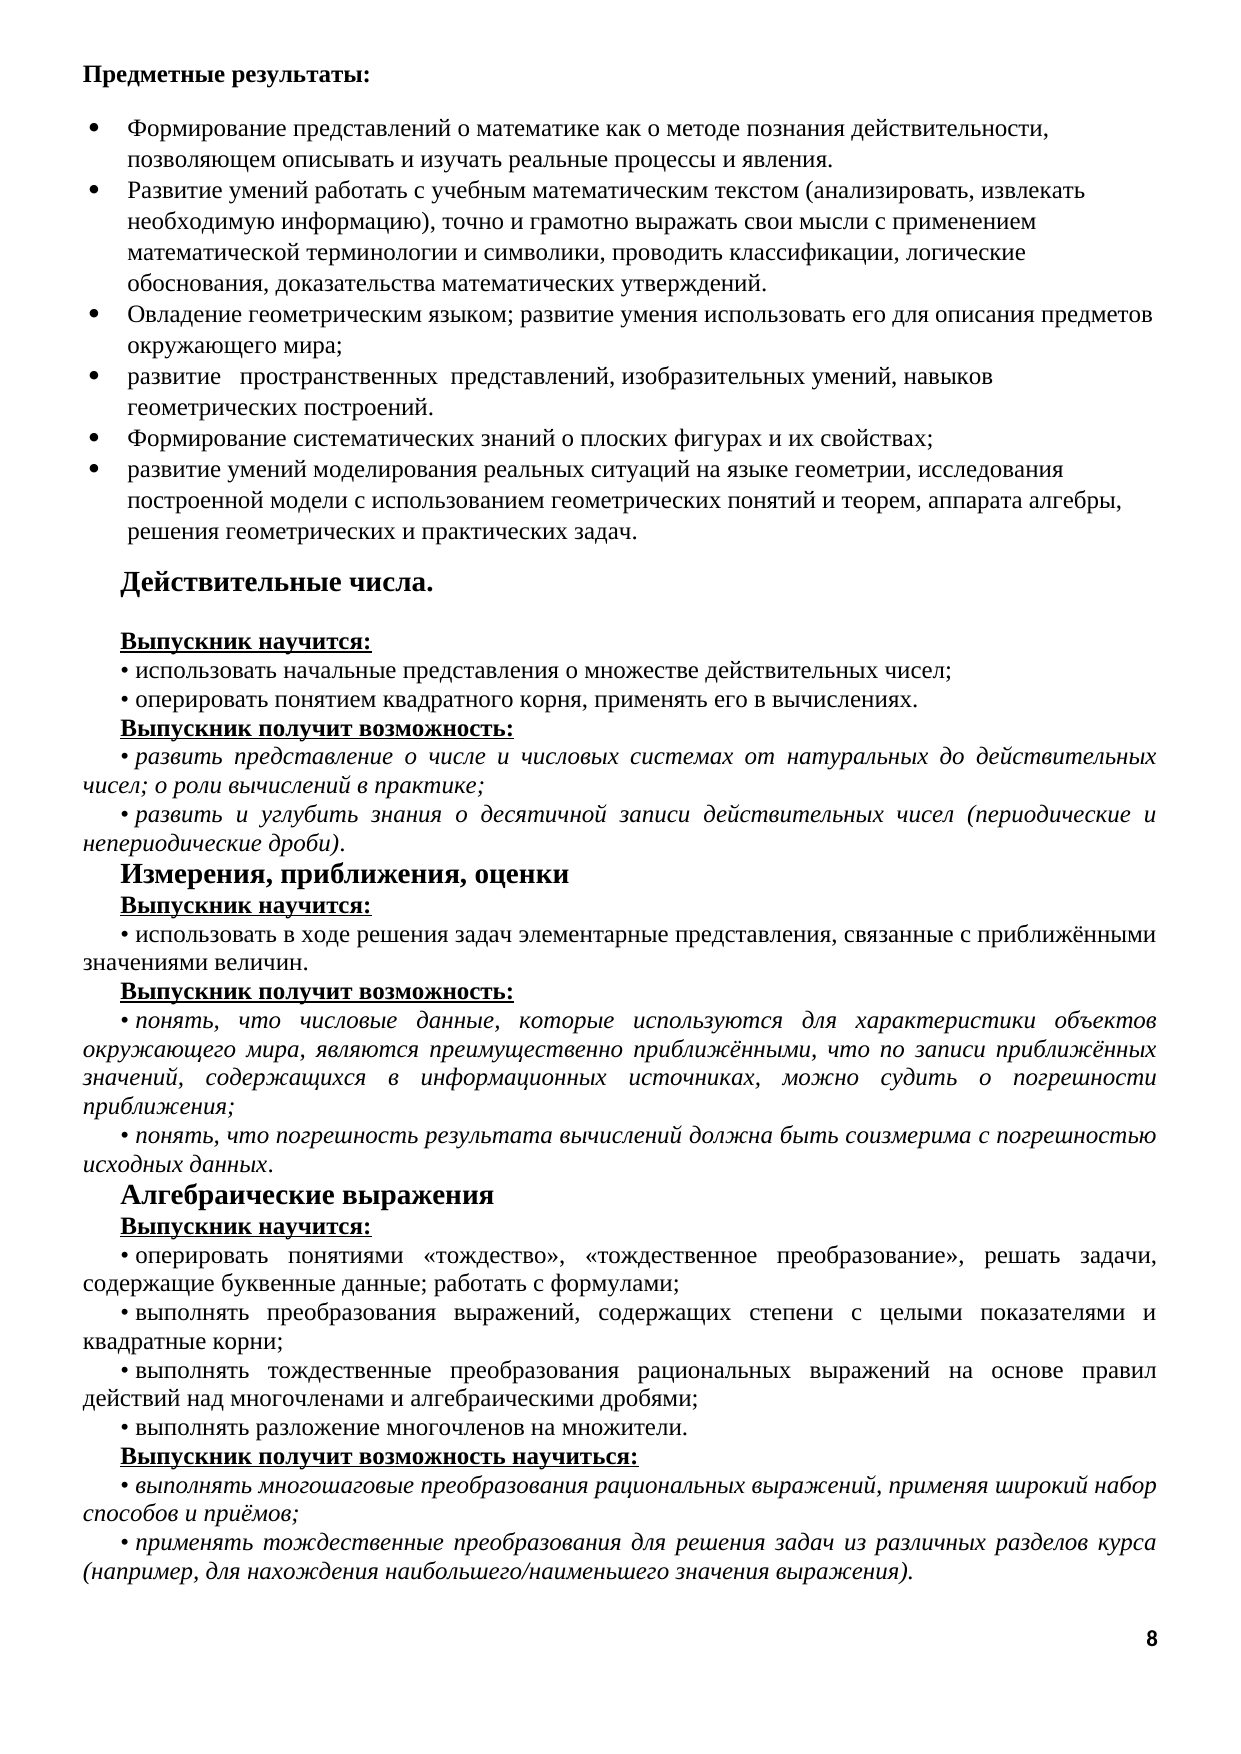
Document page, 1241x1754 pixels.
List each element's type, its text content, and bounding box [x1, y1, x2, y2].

text • применять тождественные преобразования для решения задач из различных разделов курса (например, для нахождения наибольшего/наименьшего значения выражения). [83, 1527, 1157, 1585]
text • понять, что числовые данные, которые используются для характеристики объектов окружающего мира, являются преимущественно приближёнными, что по записи приближённых значений, содержащихся в информационных источниках, можно судить о погрешности приближения; [83, 1005, 1157, 1120]
text • оперировать понятиями «тождество», «тождественное преобразование», решать задачи, содержащие буквенные данные; работать с формулами; [83, 1240, 1157, 1297]
subtitle Измерения, приближения, оценки [83, 856, 1157, 890]
list развитие умений моделирования реальных ситуаций на языке геометрии, исследования построенной модели с использованием геометрических понятий и теорем, аппарата алгебры, решения геометрических и практических задач. [89, 454, 1157, 545]
text Выпускник получит возможность: [83, 976, 1157, 1005]
text • выполнять тождественные преобразования рациональных выражений на основе правил действий над многочленами и алгебраическими дробями; [83, 1355, 1157, 1412]
text • понять, что погрешность результата вычислений должна быть соизмерима с погрешностью исходных данных. [83, 1120, 1157, 1177]
list Овладение геометрическим языком; развитие умения использовать его для описания предметов окружающего мира; [89, 299, 1157, 359]
list развитие пространственных представлений, изобразительных умений, навыков геометрических построений. [89, 361, 1157, 421]
subtitle Действительные числа. [83, 564, 1157, 598]
text • выполнять многошаговые преобразования рациональных выражений, применяя широкий набор способов и приёмов; [83, 1470, 1157, 1527]
list Формирование представлений о математике как о методе познания действительности, позволяющем описывать и изучать реальные процессы и явления. [89, 113, 1157, 173]
text Выпускник получит возможность научиться: [83, 1441, 1157, 1470]
text • использовать в ходе решения задач элементарные представления, связанные с приближёнными значениями величин. [83, 919, 1157, 976]
text • выполнять преобразования выражений, содержащих степени с целыми показателями и квадратные корни; [83, 1297, 1157, 1355]
text • использовать начальные представления о множестве действительных чисел; [83, 655, 1157, 684]
subtitle Алгебраические выражения [83, 1177, 1157, 1211]
text Выпускник получит возможность: [83, 713, 1157, 741]
text • развить представление о числе и числовых системах от натуральных до действительных чисел; о роли вычислений в практике; [83, 741, 1157, 799]
text Выпускник научится: [83, 890, 1157, 919]
text Выпускник научится: [83, 626, 1157, 655]
text Предметные результаты: [83, 59, 1157, 88]
list Формирование систематических знаний о плоских фигурах и их свойствах; [89, 423, 1157, 452]
list Развитие умений работать с учебным математическим текстом (анализировать, извлекать необходимую информацию), точно и грамотно выражать свои мысли с применением математической терминологии и символики, проводить классификации, логические обоснования, доказательства математических утверждений. [89, 175, 1157, 297]
text Выпускник научится: [83, 1211, 1157, 1240]
text • развить и углубить знания о десятичной записи действительных чисел (периодические и непериодические дроби). [83, 799, 1157, 856]
text • оперировать понятием квадратного корня, применять его в вычислениях. [83, 684, 1157, 713]
text • выполнять разложение многочленов на множители. [83, 1412, 1157, 1441]
